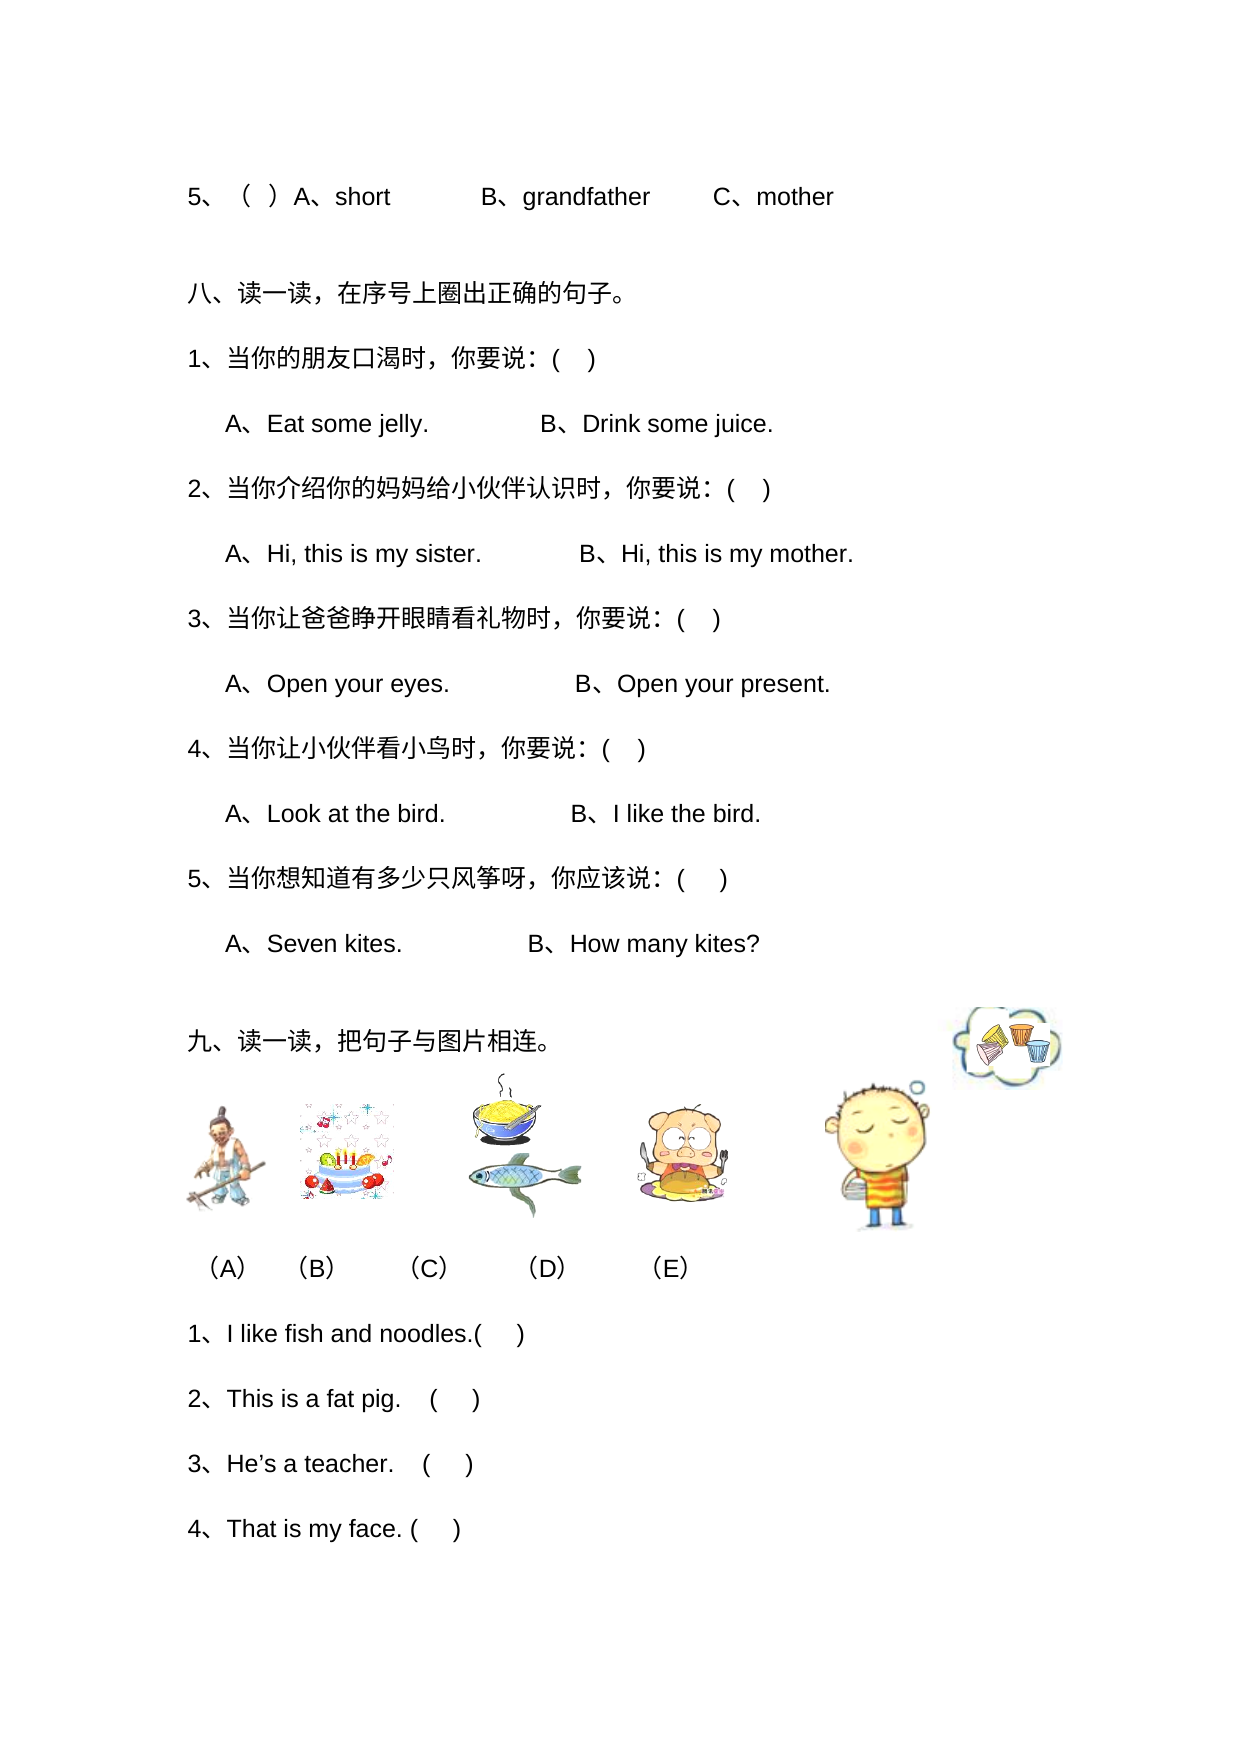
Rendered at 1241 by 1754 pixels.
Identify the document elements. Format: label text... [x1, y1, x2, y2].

text 1、当你的朋友口渴时，你要说：( ) [187, 324, 1053, 389]
text A、Eat some jelly. B、Drink some juice. [187, 389, 1053, 454]
text 5、当你想知道有多少只风筝呀，你应该说：( ) [187, 844, 1053, 909]
picture [937, 1007, 1063, 1090]
text A、Seven kites. B、How many kites? [187, 909, 1053, 974]
text （A） （B） （C） （D） （E） [187, 1234, 1053, 1299]
text A、Look at the bird. B、I like the bird. [187, 779, 1053, 844]
text 3、当你让爸爸睁开眼睛看礼物时，你要说：( ) [187, 584, 1053, 649]
text A、Open your eyes. B、Open your present. [187, 649, 1053, 714]
text 4、当你让小伙伴看小鸟时，你要说：( ) [187, 714, 1053, 779]
picture [300, 1104, 394, 1199]
text 5、（ ）A、short B、grandfather C、mother [187, 162, 1053, 227]
text 八、读一读，在序号上圈出正确的句子。 [187, 259, 1053, 324]
text 1、I like fish and noodles.( ) [187, 1299, 1053, 1364]
text A、Hi, this is my sister. B、Hi, this is my mother. [187, 519, 1053, 584]
text 2、（ ）A、doctor B、teacher C、you [468, 1072, 544, 1147]
text 2、当你介绍你的妈妈给小伙伴认识时，你要说：( ) [187, 454, 1053, 519]
text 2、This is a fat pig. ( ) [187, 1364, 1053, 1429]
text 九、读一读，把句子与图片相连。 [187, 1007, 937, 1072]
picture [468, 1153, 582, 1218]
text 4、That is my face. ( ) [187, 1494, 1053, 1559]
text 3、He’s a teacher. ( ) [187, 1429, 1053, 1494]
